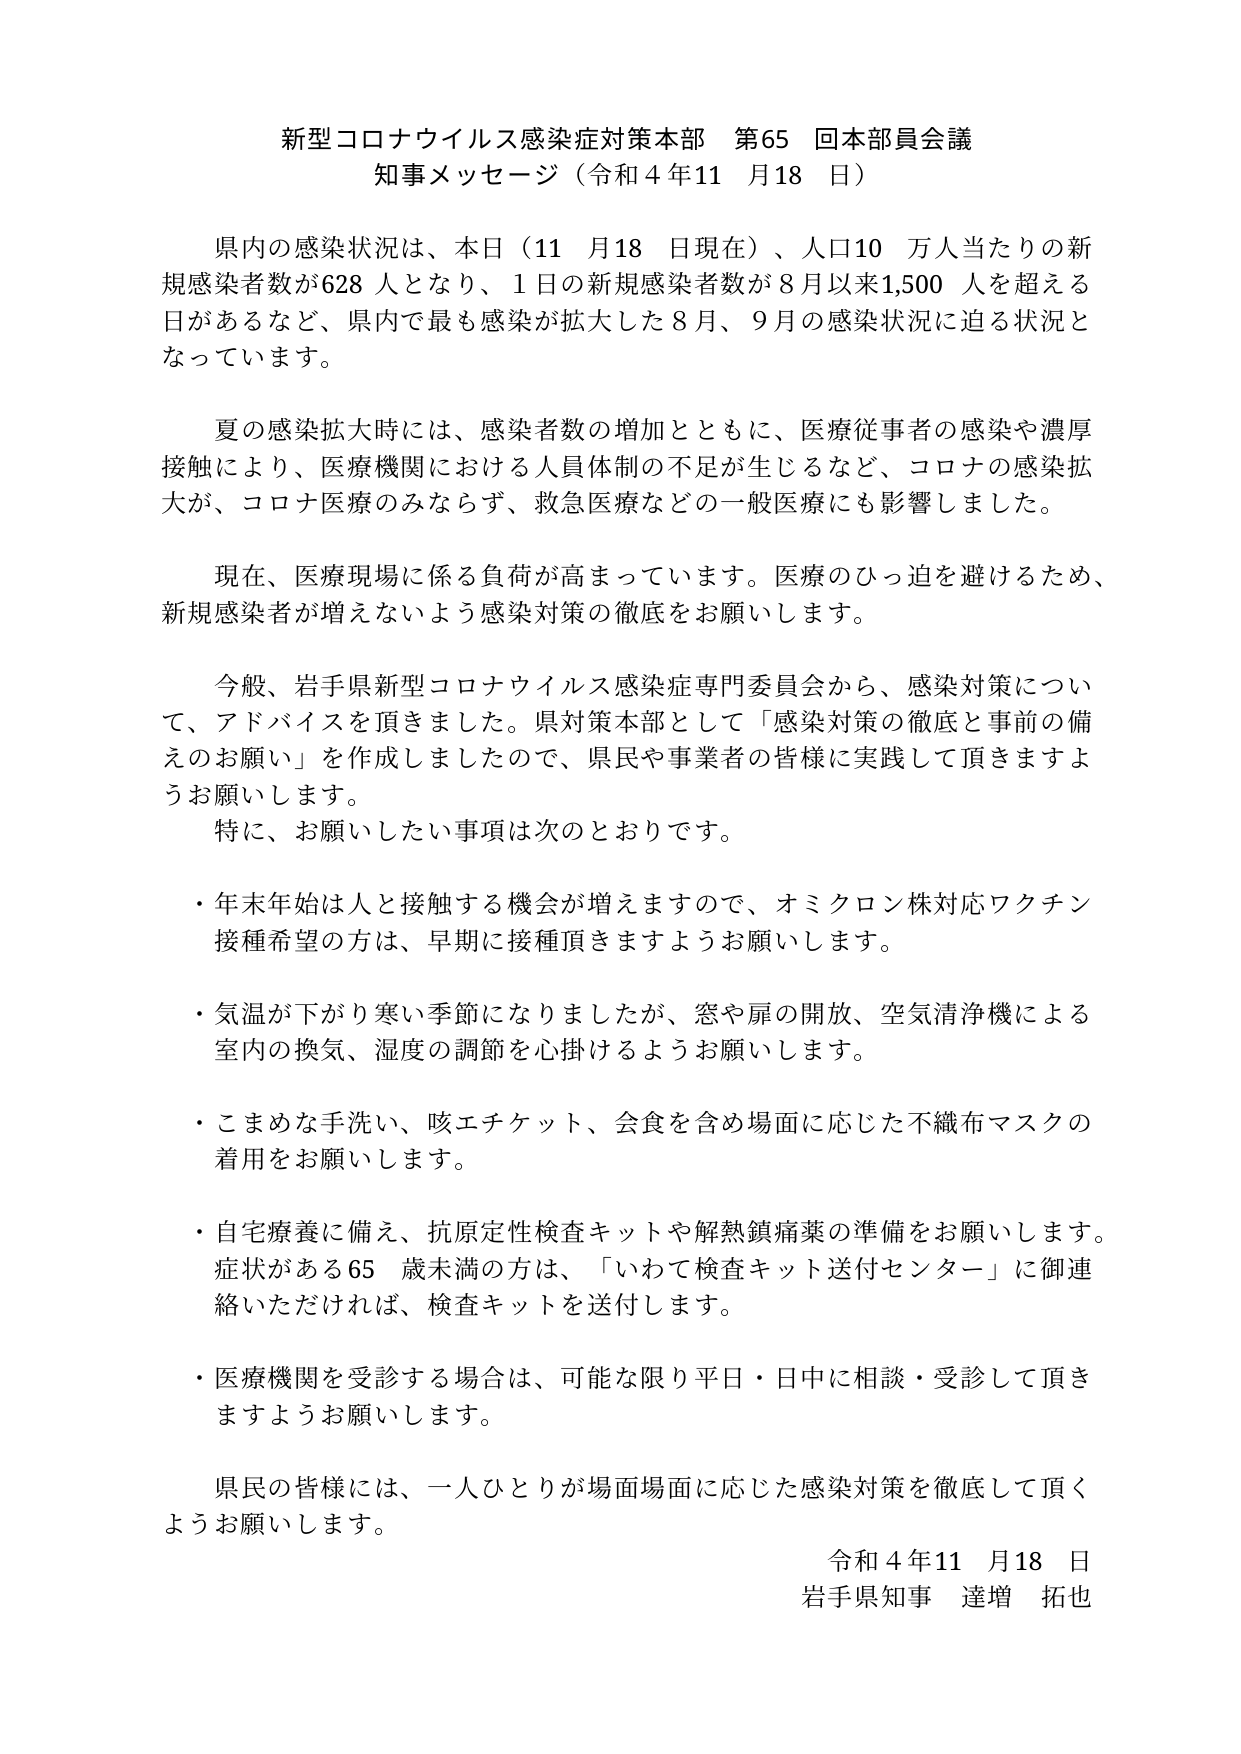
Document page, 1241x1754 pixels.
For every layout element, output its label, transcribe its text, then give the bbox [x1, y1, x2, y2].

text 岩手県知事 達増 拓也 [161, 1577, 1094, 1614]
text 特に、お願いしたい事項は次のとおりです。 [161, 812, 1094, 848]
text 県内の感染状況は、本日（11月18日現在）、人口10万人当たりの新規感染者数が628人となり、１日の新規感染者数が８月以来1,500人を超える日があるなど、県内で最も感染が拡大した８月、９月の感染状況に迫る状況となっています。 [161, 228, 1094, 374]
text 県民の皆様には、一人ひとりが場面場面に応じた感染対策を徹底して頂くようお願いします。 [161, 1468, 1094, 1541]
text ・医療機関を受診する場合は、可能な限り平日・日中に相談・受診して頂きますようお願いします。 [184, 1359, 1094, 1432]
text ・こまめな手洗い、咳エチケット、会食を含め場面に応じた不織布マスクの着用をお願いします。 [184, 1103, 1094, 1176]
text 現在、医療現場に係る負荷が高まっています。医療のひっ迫を避けるため、新規感染者が増えないよう感染対策の徹底をお願いします。 [161, 557, 1094, 629]
text ・年末年始は人と接触する機会が増えますので、オミクロン株対応ワクチン接種希望の方は、早期に接種頂きますようお願いします。 [184, 885, 1094, 958]
text ・自宅療養に備え、抗原定性検査キットや解熱鎮痛薬の準備をお願いします。 [184, 1213, 1094, 1249]
text 今般、岩手県新型コロナウイルス感染症専門委員会から、感染対策について、アドバイスを頂きました。県対策本部として「感染対策の徹底と事前の備えのお願い」を作成しましたので、県民や事業者の皆様に実践して頂きますようお願いします。 [161, 666, 1094, 812]
text 新型コロナウイルス感染症対策本部 第65回本部員会議 [161, 119, 1094, 156]
text 症状がある65歳未満の方は、「いわて検査キット送付センター」に御連絡いただければ、検査キットを送付します。 [208, 1249, 1094, 1322]
text 知事メッセージ（令和４年11月18日） [161, 156, 1094, 192]
text 夏の感染拡大時には、感染者数の増加とともに、医療従事者の感染や濃厚接触により、医療機関における人員体制の不足が生じるなど、コロナの感染拡大が、コロナ医療のみならず、救急医療などの一般医療にも影響しました。 [161, 411, 1094, 520]
text 令和４年11月18日 [161, 1541, 1094, 1577]
text ・気温が下がり寒い季節になりましたが、窓や扉の開放、空気清浄機による室内の換気、湿度の調節を心掛けるようお願いします。 [184, 994, 1094, 1067]
